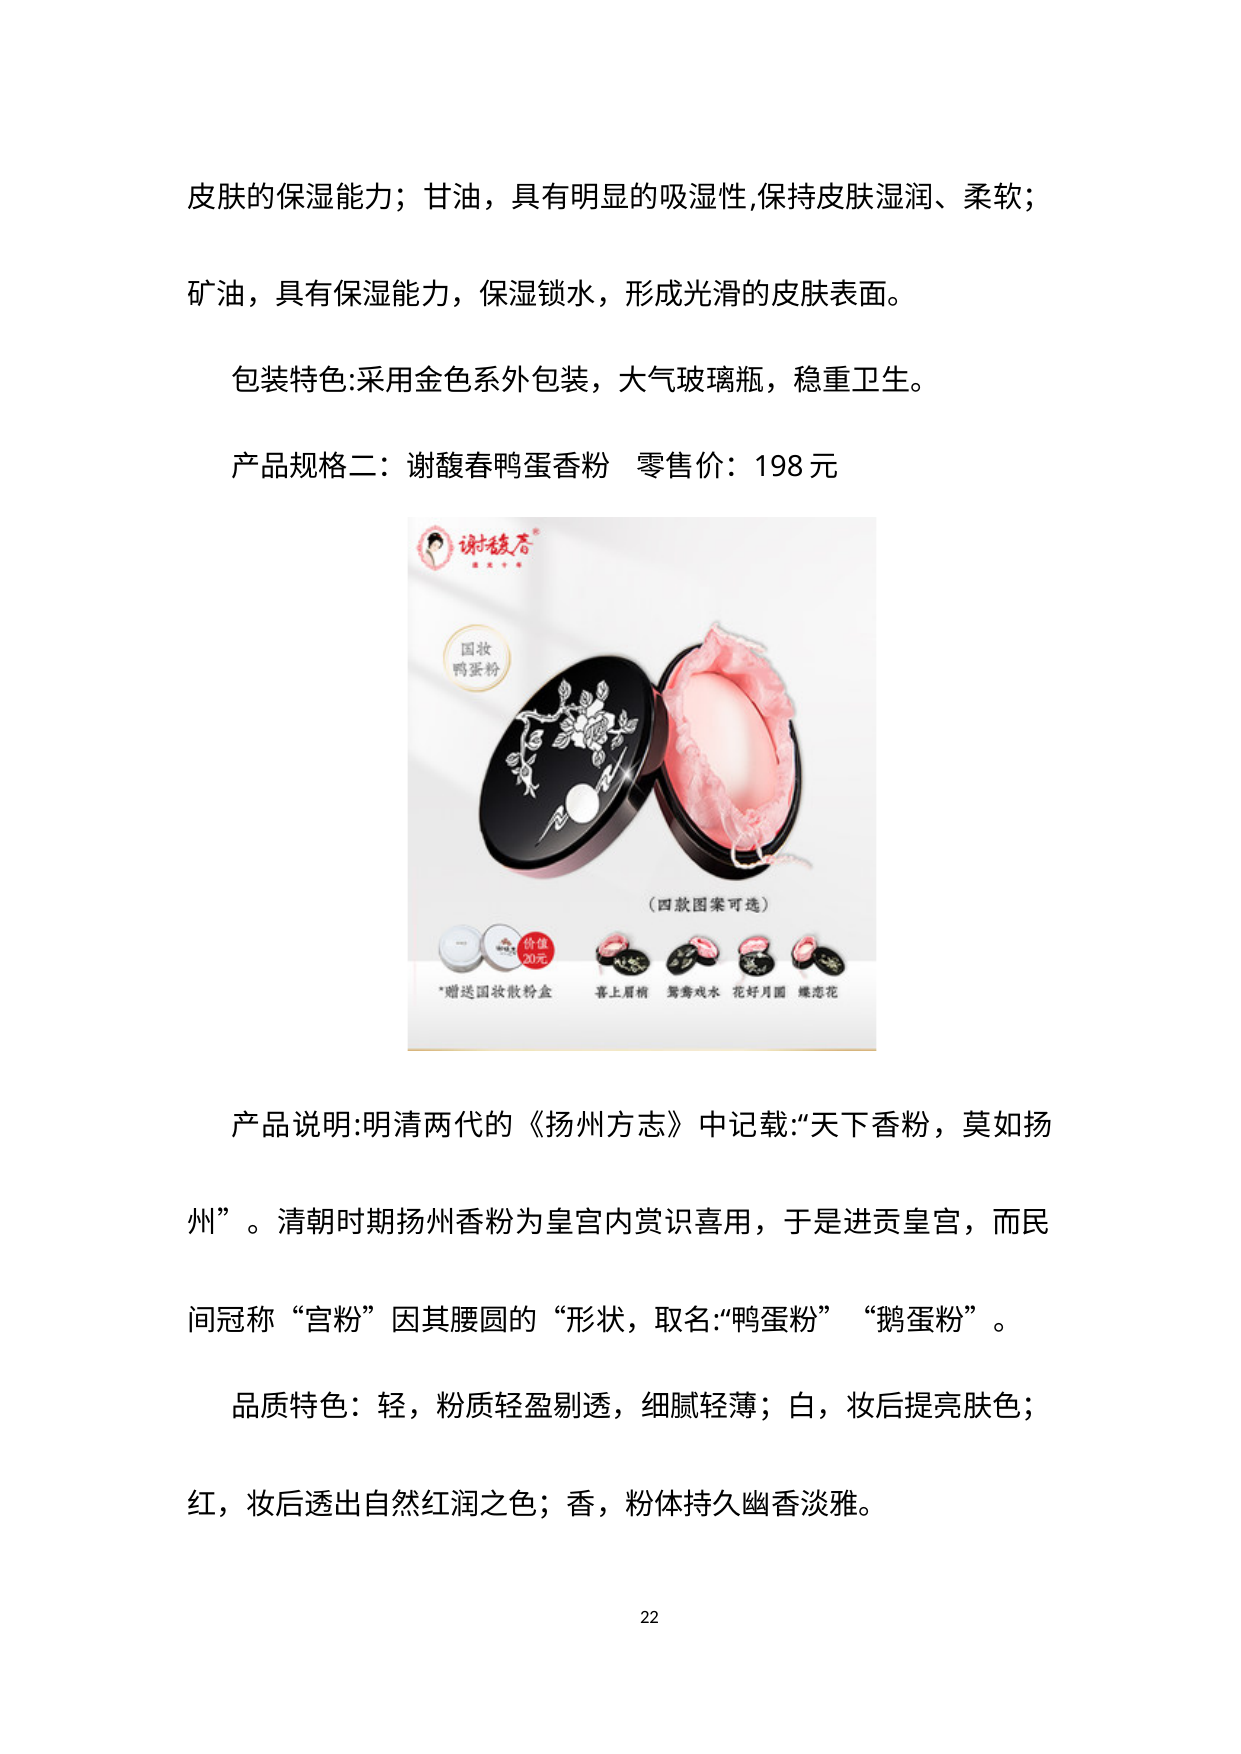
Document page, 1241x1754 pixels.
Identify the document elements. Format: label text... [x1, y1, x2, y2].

text 包装特色:采用金色系外包装，大气玻璃瓶，稳重卫生。 [187, 346, 1053, 411]
picture [407, 517, 877, 1051]
text 产品规格二：谢馥春鸭蛋香粉 零售价：198元 [187, 432, 1053, 497]
text 产品说明:明清两代的《扬州方志》中记载:“天下香粉，莫如扬州”。清朝时期扬州香粉为皇宫内赏识喜用，于是进贡皇宫，而民间冠称“宫粉”因其腰圆的“形状，取名:“鸭蛋粉”“鹅蛋粉”。 [187, 1090, 1053, 1350]
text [187, 162, 1053, 324]
text 品质特色：轻，粉质轻盈剔透，细腻轻薄；白，妆后提亮肤色；红，妆后透出自然红润之色；香，粉体持久幽香淡雅。 [187, 1371, 1053, 1534]
